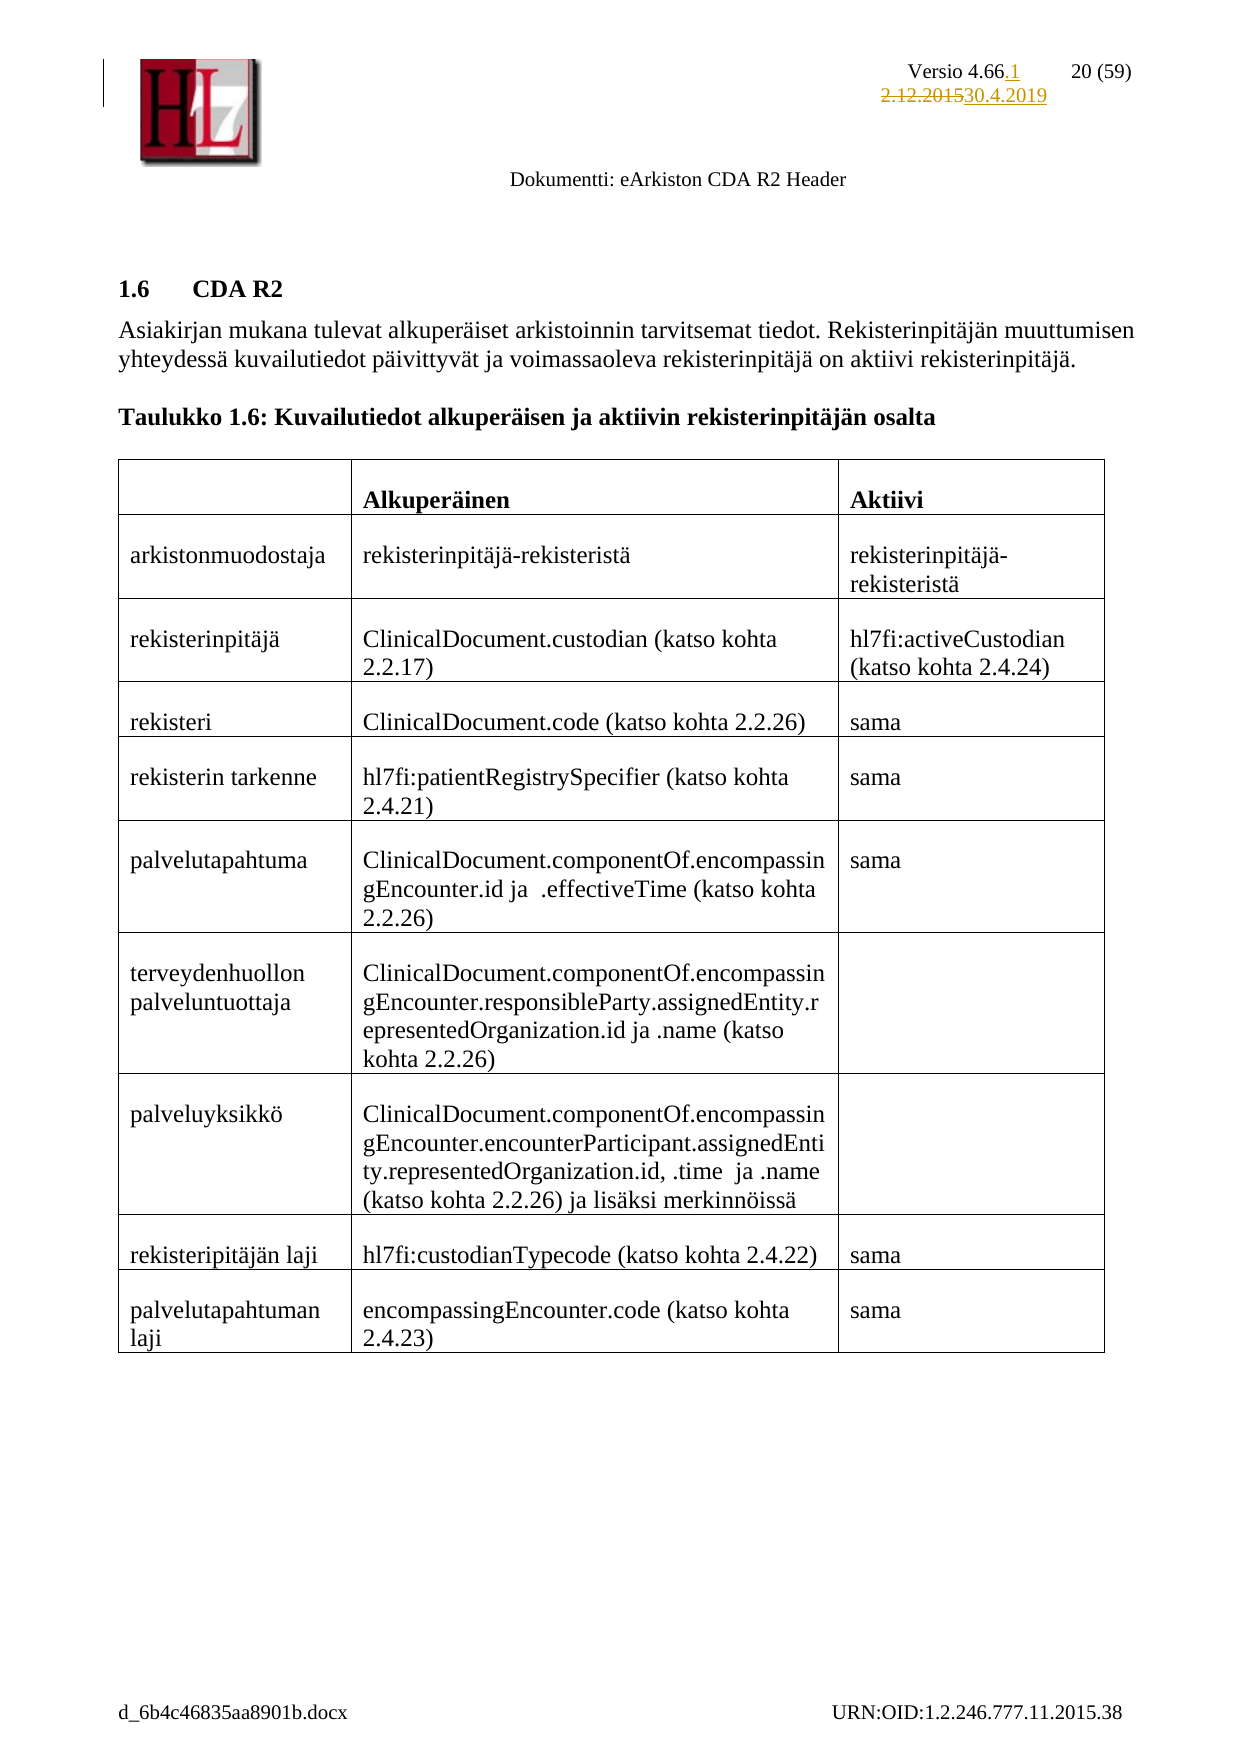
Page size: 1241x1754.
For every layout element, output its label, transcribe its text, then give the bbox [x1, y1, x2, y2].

table_cell sama [839, 682, 1104, 736]
table_cell hl7fi:custodianTypecode (katso kohta 2.4.22) [352, 1215, 838, 1269]
table_header Alkuperäinen [352, 460, 838, 514]
table_cell palveluyksikkö [119, 1074, 351, 1214]
table_cell ClinicalDocument.componentOf.encompassingEncounter.responsibleParty.assignedEntity.representedOrganization.id ja .name (katso kohta 2.2.26) [352, 933, 838, 1073]
table_cell hl7fi:activeCustodian (katso kohta 2.4.24) [839, 599, 1104, 681]
table_cell sama [839, 821, 1104, 932]
table_cell ClinicalDocument.custodian (katso kohta 2.2.17) [352, 599, 838, 681]
table_cell [839, 933, 1104, 1073]
table_cell [839, 1074, 1104, 1214]
table_cell encompassingEncounter.code (katso kohta 2.4.23) [352, 1270, 838, 1352]
table_cell palvelutapahtuma [119, 821, 351, 932]
table_cell rekisteripitäjän laji [119, 1215, 351, 1269]
table_header Aktiivi [839, 460, 1104, 514]
text Asiakirjan mukana tulevat alkuperäiset arkistoinnin tarvitsemat tiedot. Rekisterinpitäjän muuttumisen yhteydessä kuvailutiedot päivittyvät ja voimassaoleva rekisterinpitäjä on aktiivi rekisterinpitäjä. [118, 316, 1152, 373]
table_cell sama [839, 1270, 1104, 1352]
table_cell rekisterinpitäjä [119, 599, 351, 681]
table_cell ClinicalDocument.componentOf.encompassingEncounter.id ja .effectiveTime (katso kohta 2.2.26) [352, 821, 838, 932]
table_header [119, 460, 351, 514]
table_cell ClinicalDocument.code (katso kohta 2.2.26) [352, 682, 838, 736]
table_cell sama [839, 737, 1104, 819]
table_cell rekisterin tarkenne [119, 737, 351, 819]
table_cell arkistonmuodostaja [119, 515, 351, 598]
table_cell hl7fi:patientRegistrySpecifier (katso kohta 2.4.21) [352, 737, 838, 819]
table_cell rekisterinpitäjä-rekisteristä [352, 515, 838, 598]
picture [140, 59, 263, 167]
table_cell rekisteri [119, 682, 351, 736]
table_cell sama [839, 1215, 1104, 1269]
table_cell terveydenhuollon palveluntuottaja [119, 933, 351, 1073]
table_cell rekisterinpitäjä-rekisteristä [839, 515, 1104, 598]
text Taulukko 1.6: Kuvailutiedot alkuperäisen ja aktiivin rekisterinpitäjän osalta [118, 402, 1152, 431]
subtitle CDA R2 [118, 274, 1152, 303]
table_cell palvelutapahtuman laji [119, 1270, 351, 1352]
table_cell ClinicalDocument.componentOf.encompassingEncounter.encounterParticipant.assignedEntity.representedOrganization.id, .time ja .name (katso kohta 2.2.26) ja lisäksi merkinnöissä [352, 1074, 838, 1214]
